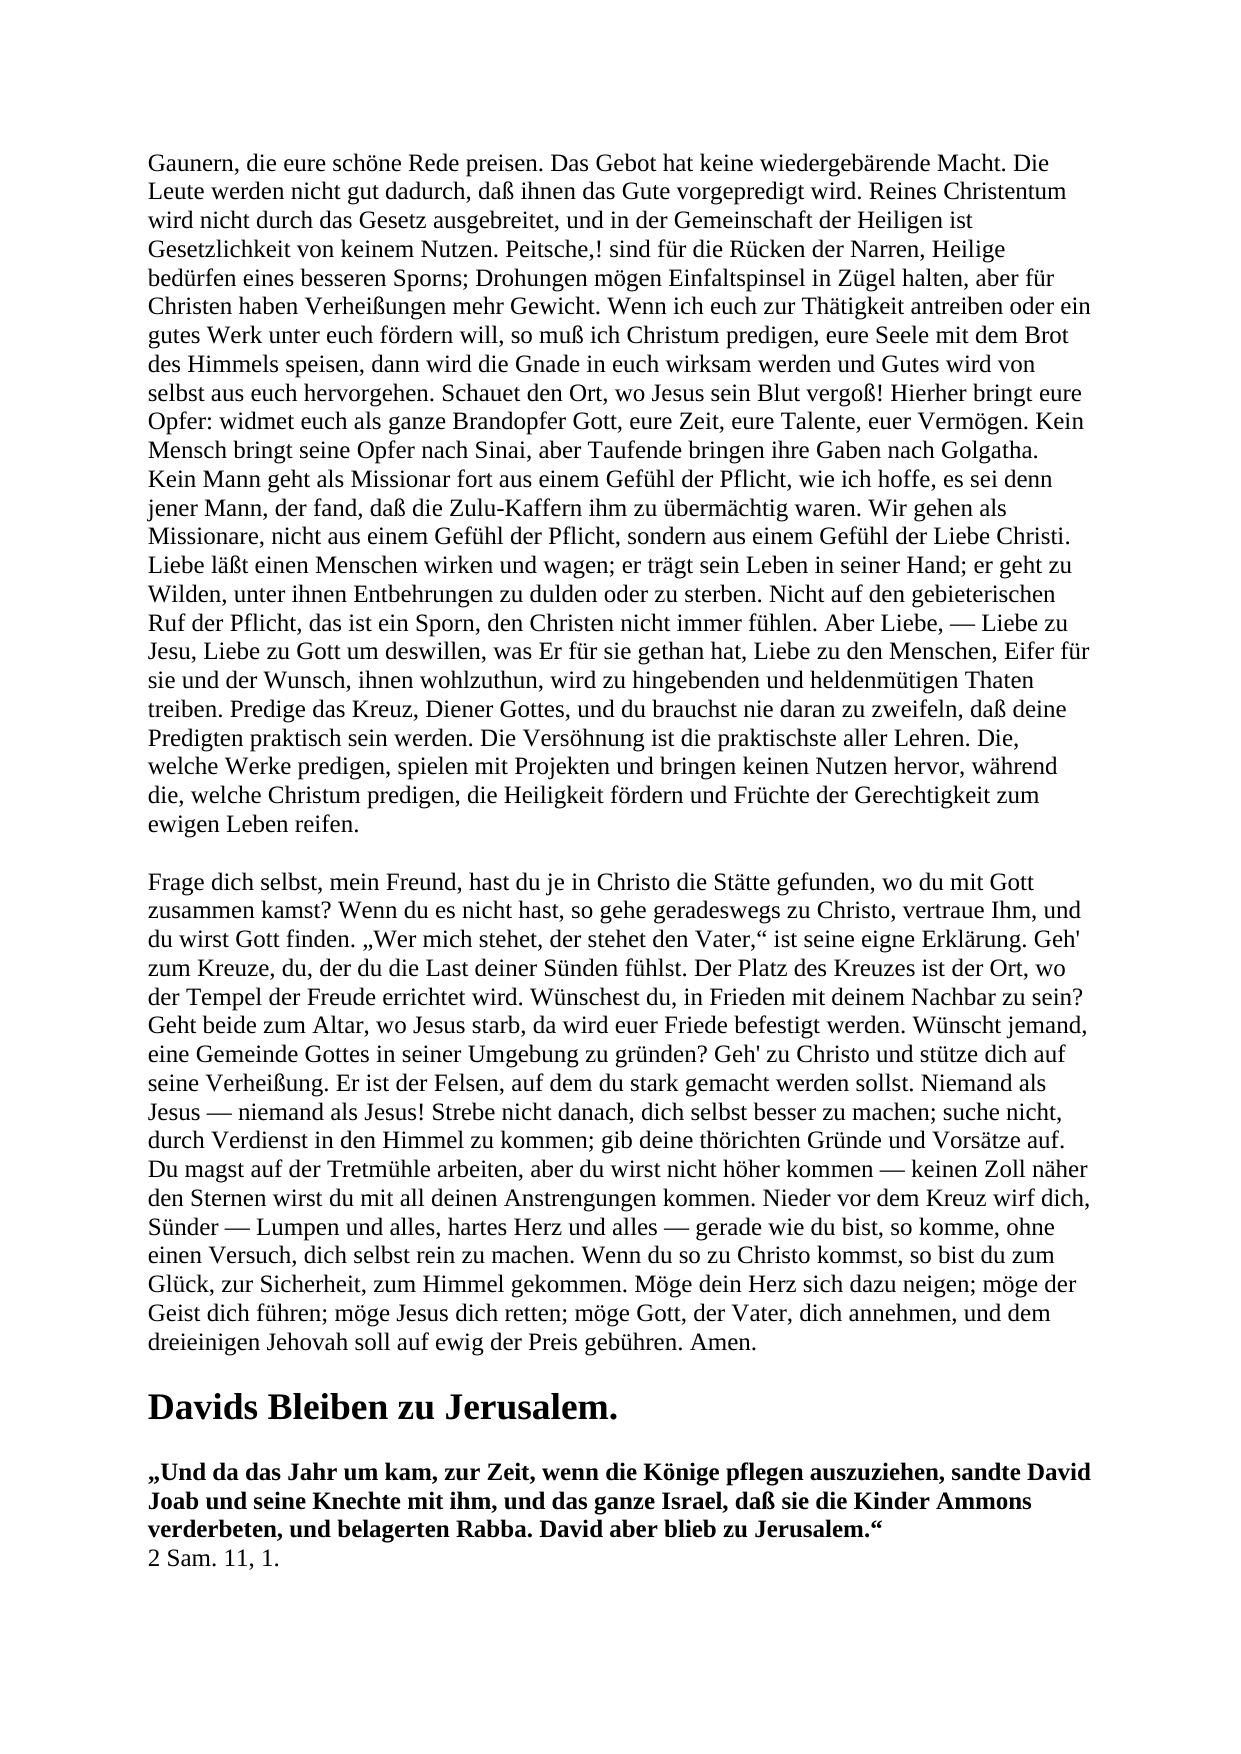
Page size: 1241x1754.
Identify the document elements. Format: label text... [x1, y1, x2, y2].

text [148, 148, 1093, 838]
text Frage dich selbst, mein Freund, hast du je in Christo die Stätte gefunden, wo du mit Gott zusammen kamst? Wenn du es nicht hast, so gehe geradeswegs zu Christo, vertraue Ihm, und du wirst Gott finden. „Wer mich stehet, der stehet den Vater,“ ist seine eigne Erklärung. Geh' zum Kreuze, du, der du die Last deiner Sünden fühlst. Der Platz des Kreuzes ist der Ort, wo der Tempel der Freude errichtet wird. Wünschest du, in Frieden mit deinem Nachbar zu sein? Geht beide zum Altar, wo Jesus starb, da wird euer Friede befestigt werden. Wünscht jemand, eine Gemeinde Gottes in seiner Umgebung zu gründen? Geh' zu Christo und stütze dich auf seine Verheißung. Er ist der Felsen, auf dem du stark gemacht werden sollst. Niemand als Jesus — niemand als Jesus! Strebe nicht danach, dich selbst besser zu machen; suche nicht, durch Verdienst in den Himmel zu kommen; gib deine thörichten Gründe und Vorsätze auf. Du magst auf der Tretmühle arbeiten, aber du wirst nicht höher kommen — keinen Zoll näher den Sternen wirst du mit all deinen Anstrengungen kommen. Nieder vor dem Kreuz wirf dich, Sünder — Lumpen und alles, hartes Herz und alles — gerade wie du bist, so komme, ohne einen Versuch, dich selbst rein zu machen. Wenn du so zu Christo kommst, so bist du zum Glück, zur Sicherheit, zum Himmel gekommen. Möge dein Herz sich dazu neigen; möge der Geist dich führen; möge Jesus dich retten; möge Gott, der Vater, dich annehmen, und dem dreieinigen Jehovah soll auf ewig der Preis gebühren. Amen. [148, 867, 1093, 1356]
text „Und da das Jahr um kam, zur Zeit, wenn die Könige pflegen auszuziehen, sandte David Joab und seine Knechte mit ihm, und das ganze Israel, daß sie die Kinder Ammons verderbeten, und belagerten Rabba. David aber blieb zu Jerusalem.“ 2 Sam. 11, 1. [148, 1457, 1093, 1572]
subtitle Davids Bleiben zu Jerusalem. [148, 1385, 1093, 1428]
